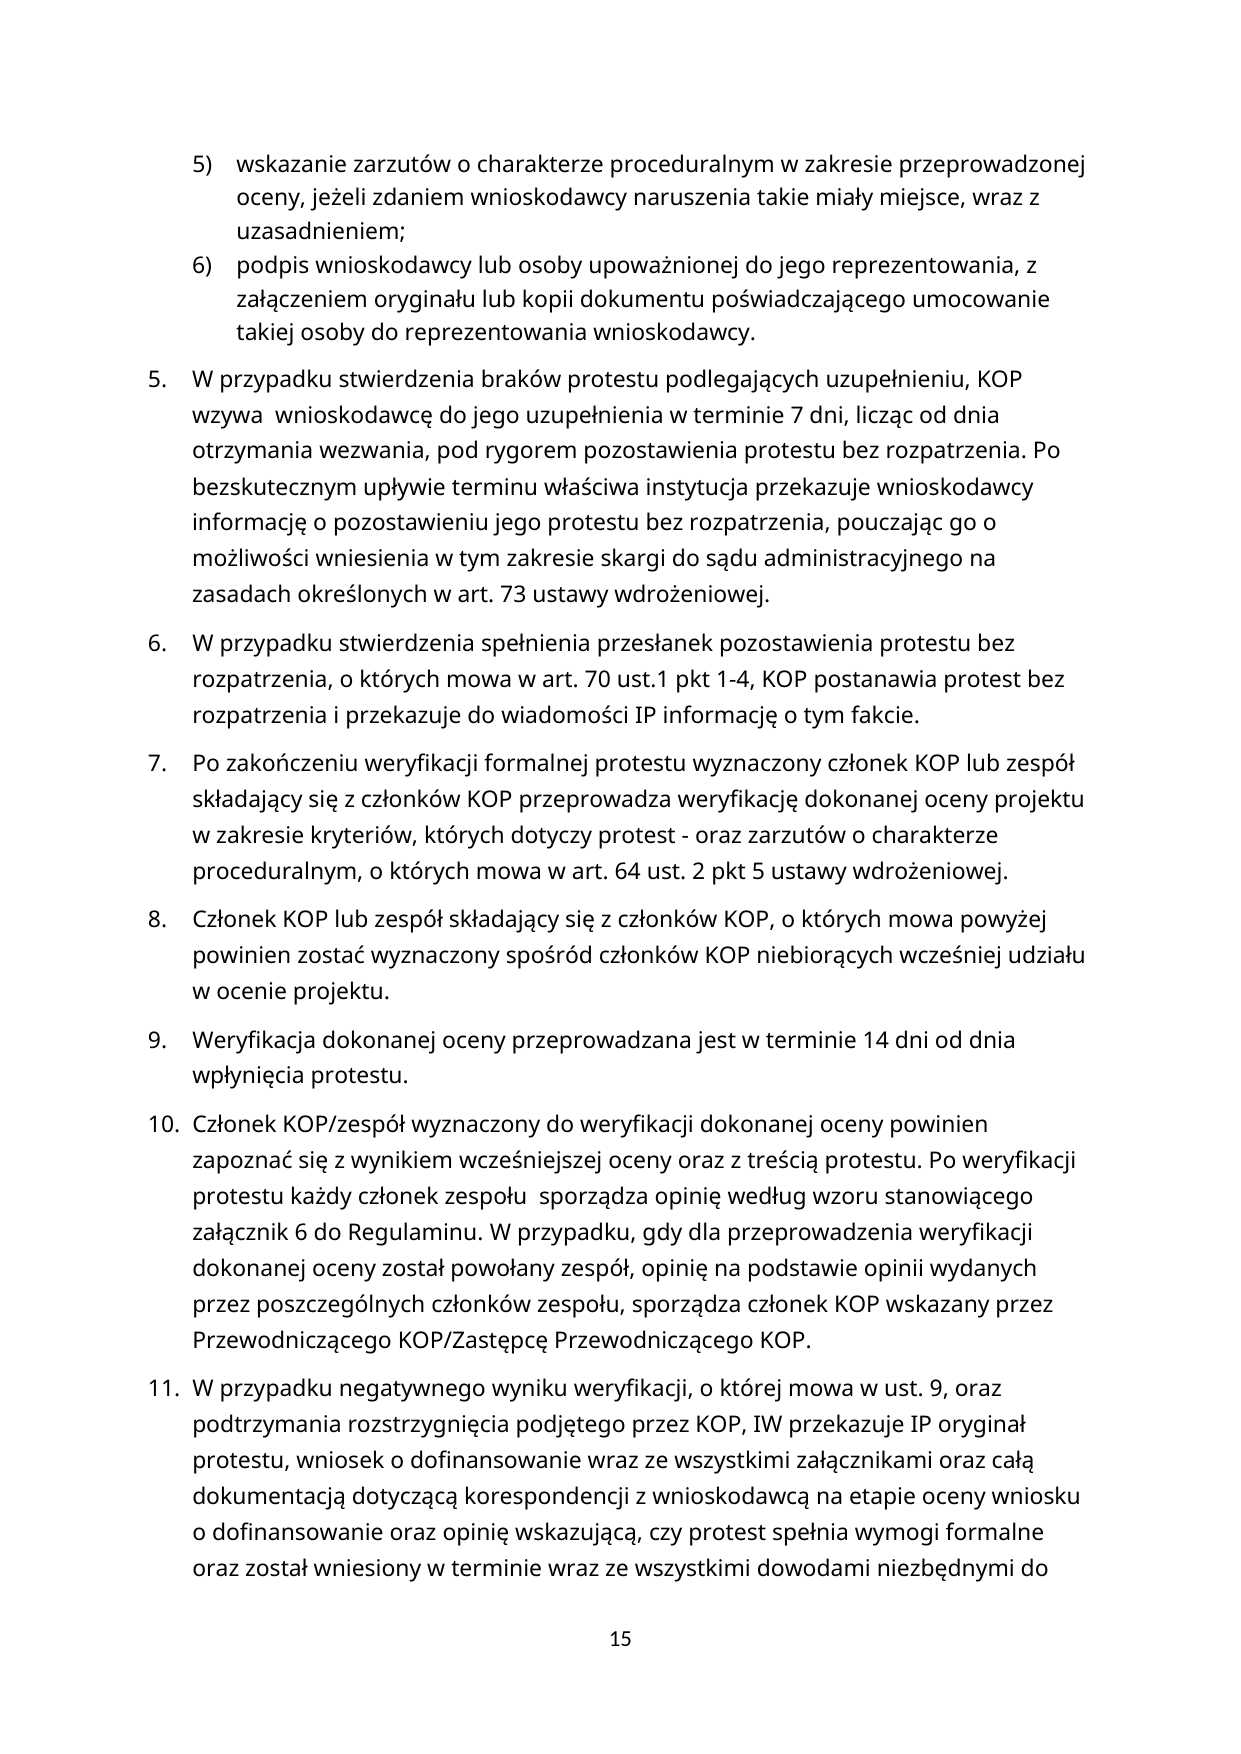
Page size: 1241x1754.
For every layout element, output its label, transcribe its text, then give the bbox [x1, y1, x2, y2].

list W przypadku stwierdzenia spełnienia przesłanek pozostawienia protestu bez rozpatrzenia, o których mowa w art. 70 ust.1 pkt 1-4, KOP postanawia protest bez rozpatrzenia i przekazuje do wiadomości IP informację o tym fakcie. [148, 627, 1093, 730]
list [148, 1372, 1093, 1583]
list Weryfikacja dokonanej oceny przeprowadzana jest w terminie 14 dni od dnia wpłynięcia protestu. [148, 1023, 1093, 1091]
list wskazanie zarzutów o charakterze proceduralnym w zakresie przeprowadzonej oceny, jeżeli zdaniem wnioskodawcy naruszenia takie miały miejsce, wraz z uzasadnieniem; [192, 148, 1093, 246]
list W przypadku stwierdzenia braków protestu podlegających uzupełnieniu, KOP wzywa wnioskodawcę do jego uzupełnienia w terminie 7 dni, licząc od dnia otrzymania wezwania, pod rygorem pozostawienia protestu bez rozpatrzenia. Po bezskutecznym upływie terminu właściwa instytucja przekazuje wnioskodawcy informację o pozostawieniu jego protestu bez rozpatrzenia, pouczając go o możliwości wniesienia w tym zakresie skargi do sądu administracyjnego na zasadach określonych w art. 73 ustawy wdrożeniowej. [148, 363, 1093, 609]
list podpis wnioskodawcy lub osoby upoważnionej do jego reprezentowania, z załączeniem oryginału lub kopii dokumentu poświadczającego umocowanie takiej osoby do reprezentowania wnioskodawcy. [192, 249, 1093, 348]
list Członek KOP lub zespół składający się z członków KOP, o których mowa powyżej powinien zostać wyznaczony spośród członków KOP niebiorących wcześniej udziału w ocenie projektu. [148, 903, 1093, 1006]
list Członek KOP/zespół wyznaczony do weryfikacji dokonanej oceny powinien zapoznać się z wynikiem wcześniejszej oceny oraz z treścią protestu. Po weryfikacji protestu każdy członek zespołu sporządza opinię według wzoru stanowiącego załącznik 6 do Regulaminu. W przypadku, gdy dla przeprowadzenia weryfikacji dokonanej oceny został powołany zespół, opinię na podstawie opinii wydanych przez poszczególnych członków zespołu, sporządza członek KOP wskazany przez Przewodniczącego KOP/Zastępcę Przewodniczącego KOP. [148, 1108, 1093, 1355]
list Po zakończeniu weryfikacji formalnej protestu wyznaczony członek KOP lub zespół składający się z członków KOP przeprowadza weryfikację dokonanej oceny projektu w zakresie kryteriów, których dotyczy protest - oraz zarzutów o charakterze proceduralnym, o których mowa w art. 64 ust. 2 pkt 5 ustawy wdrożeniowej. [148, 747, 1093, 886]
